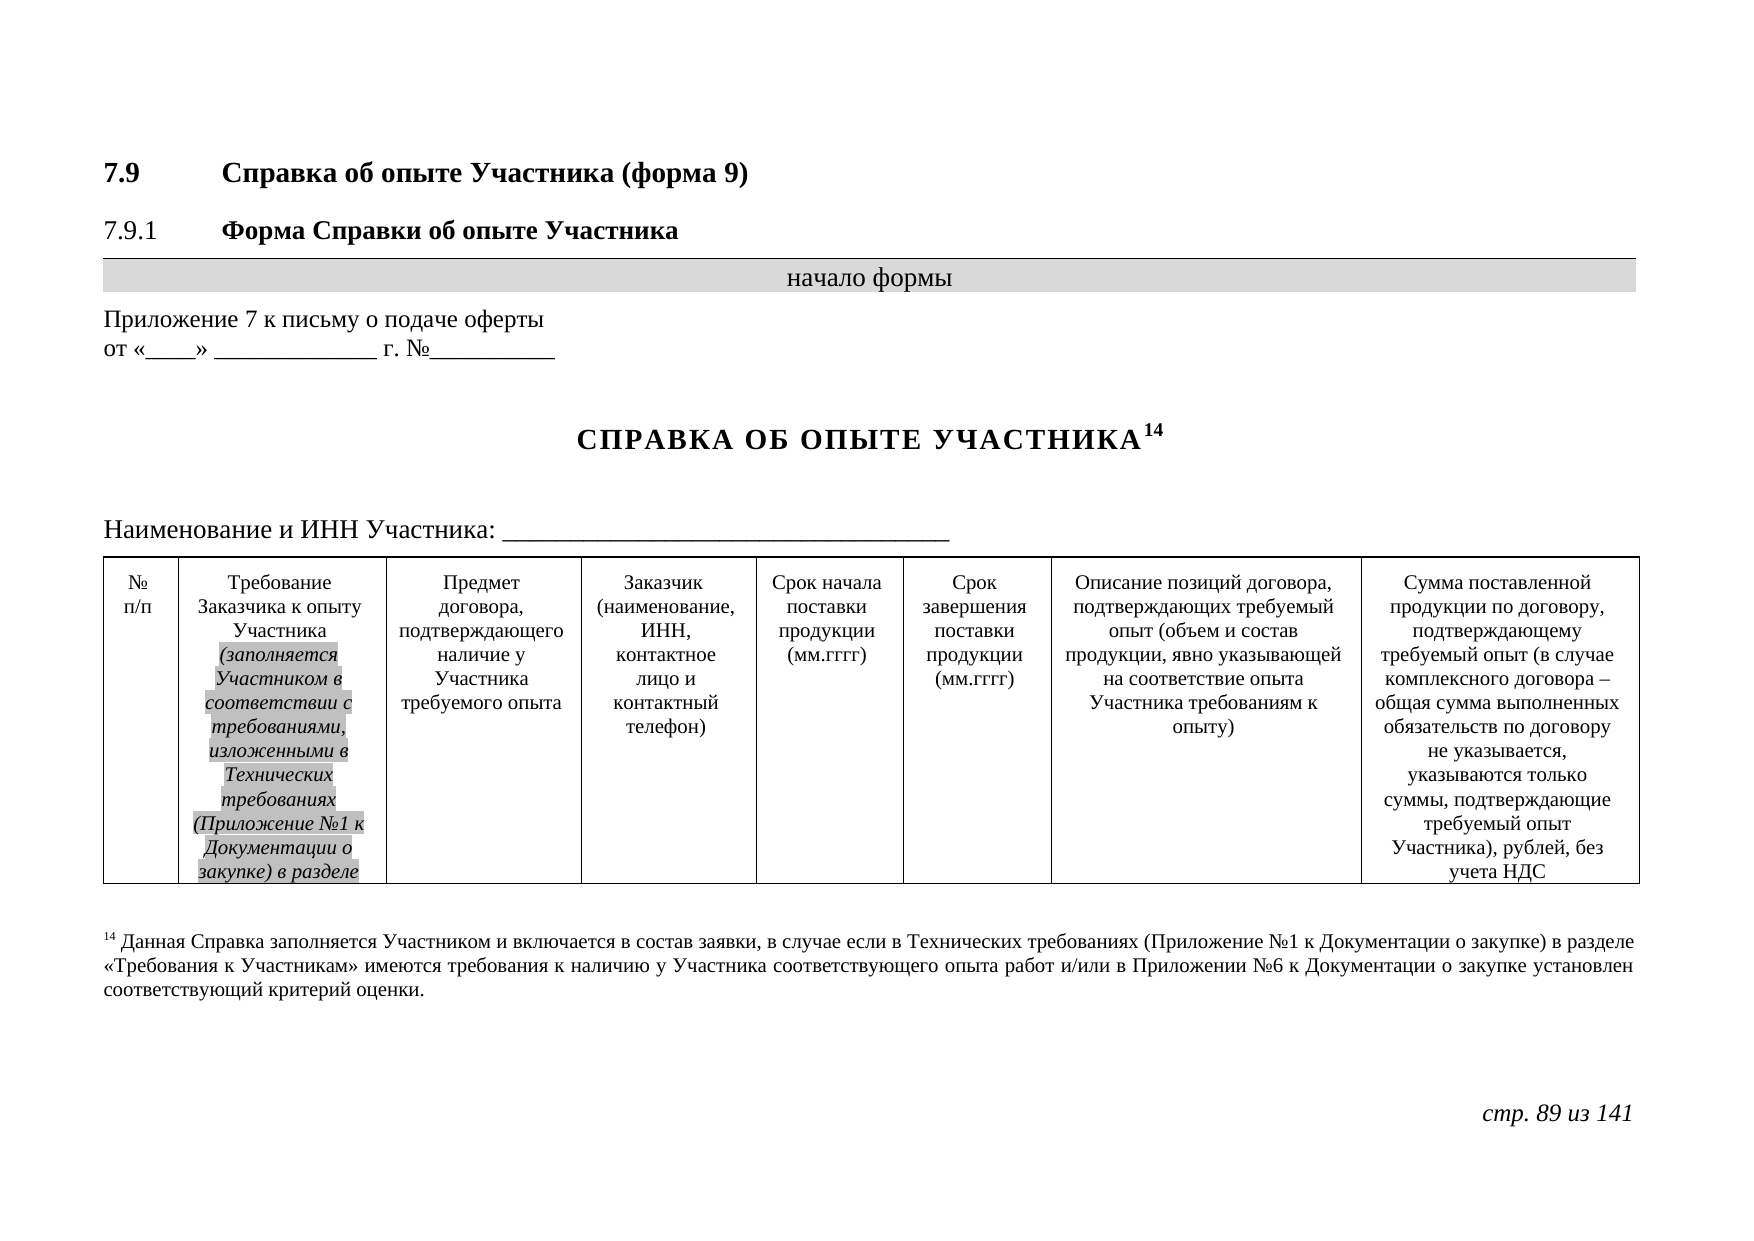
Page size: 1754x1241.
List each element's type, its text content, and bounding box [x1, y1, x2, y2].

text Форма Справки об опыте Участника [103, 214, 1636, 245]
table_header № п/п [104, 558, 178, 883]
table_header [582, 558, 756, 883]
text Справка об опыте Участника [103, 418, 1636, 457]
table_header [904, 558, 1051, 883]
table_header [757, 558, 903, 883]
subtitle Справка об опыте Участника (форма 9) [103, 156, 1639, 189]
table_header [387, 558, 581, 883]
text начало формы [103, 259, 1636, 292]
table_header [1052, 558, 1361, 883]
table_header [179, 558, 386, 883]
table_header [1362, 558, 1639, 883]
text Приложение 7 к письму о подаче оферты от «____» _____________ г. №__________ [103, 304, 1636, 362]
text Наименование и ИНН Участника: _________________________________ [103, 513, 1636, 544]
